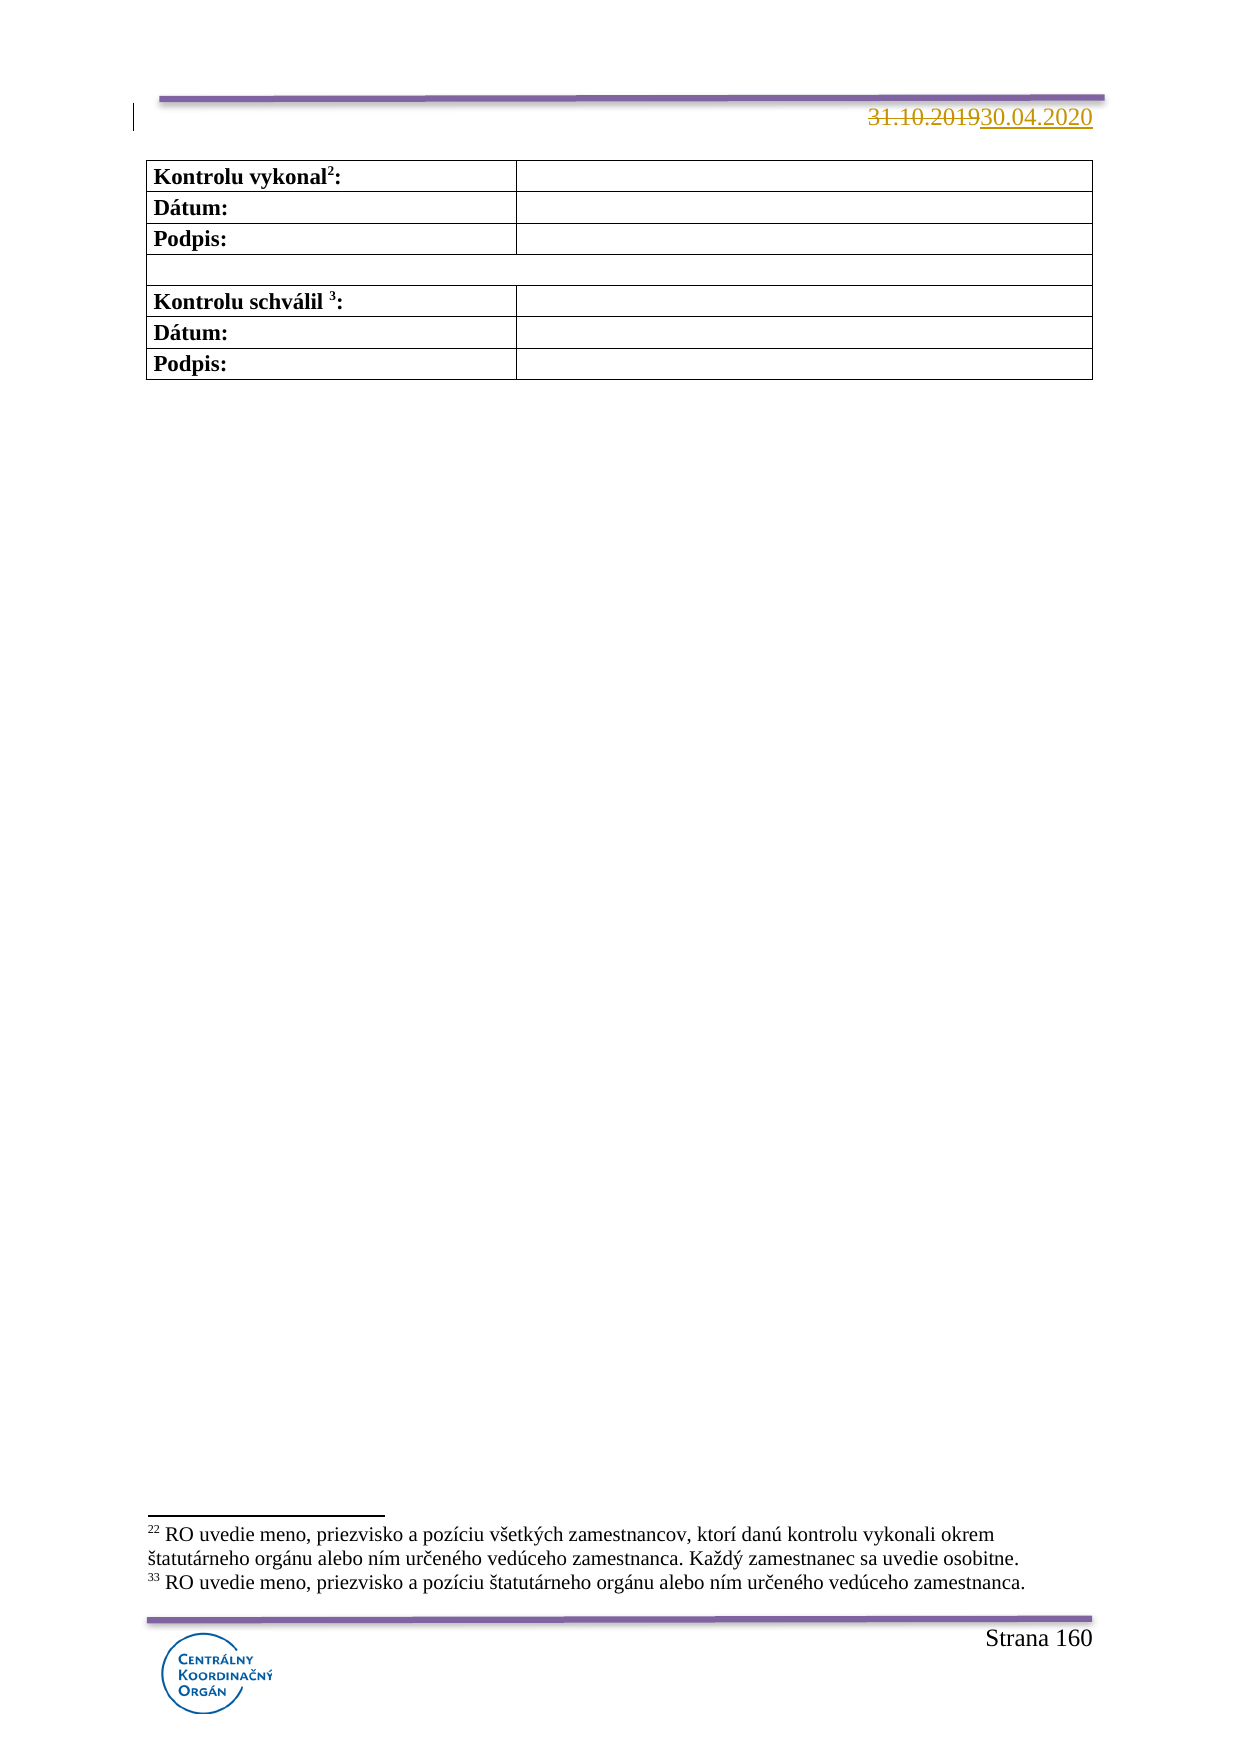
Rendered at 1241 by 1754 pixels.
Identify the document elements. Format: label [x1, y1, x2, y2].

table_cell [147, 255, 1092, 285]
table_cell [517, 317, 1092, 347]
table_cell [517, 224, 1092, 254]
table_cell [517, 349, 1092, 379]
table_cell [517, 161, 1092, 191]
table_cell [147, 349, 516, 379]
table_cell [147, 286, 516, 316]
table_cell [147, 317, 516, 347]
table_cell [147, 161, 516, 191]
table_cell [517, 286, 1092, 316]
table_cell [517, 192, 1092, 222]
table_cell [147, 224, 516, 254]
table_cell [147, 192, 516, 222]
picture [159, 1631, 272, 1713]
